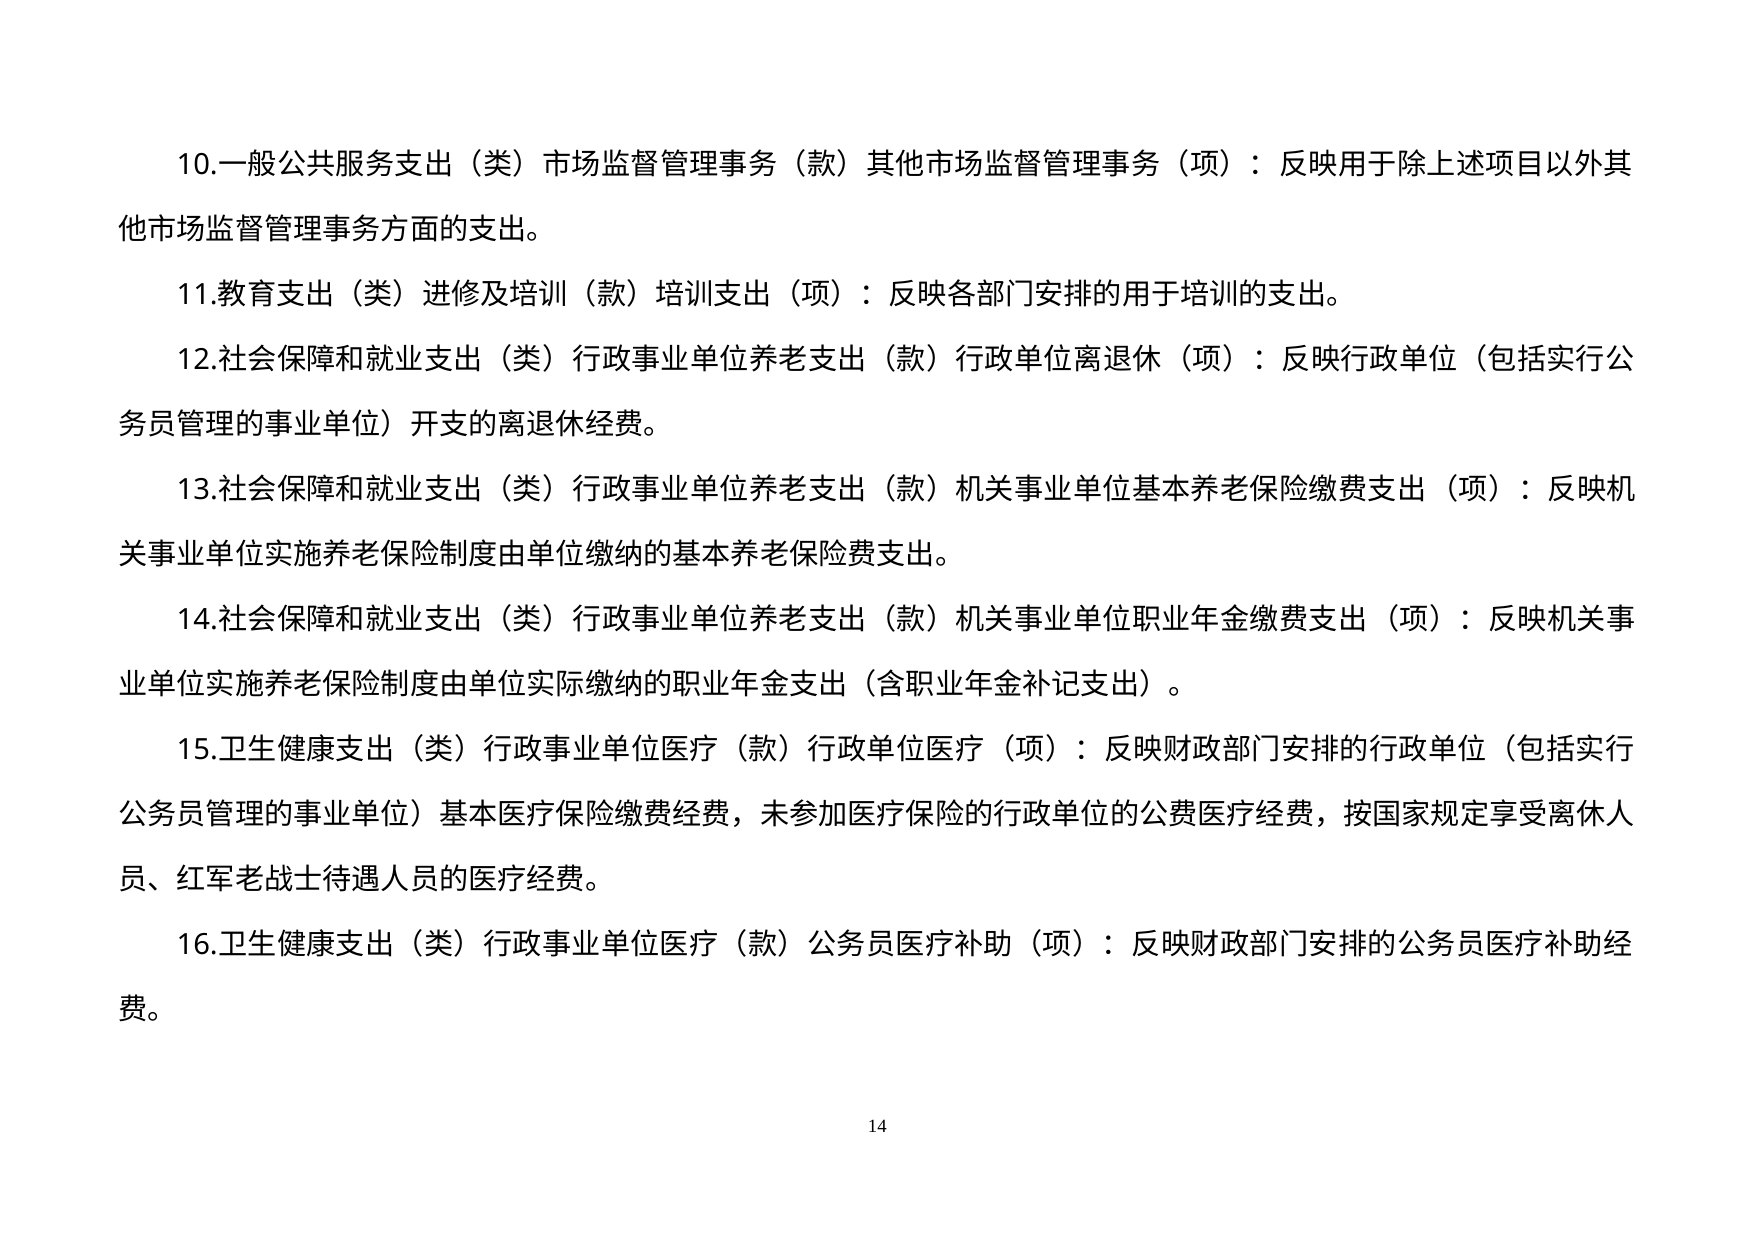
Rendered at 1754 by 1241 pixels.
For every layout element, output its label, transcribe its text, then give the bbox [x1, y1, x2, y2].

text 10.一般公共服务支出（类）市场监督管理事务（款）其他市场监督管理事务（项）：反映用于除上述项目以外其他市场监督管理事务方面的支出。 [118, 129, 1636, 259]
text 15.卫生健康支出（类）行政事业单位医疗（款）行政单位医疗（项）：反映财政部门安排的行政单位（包括实行公务员管理的事业单位）基本医疗保险缴费经费，未参加医疗保险的行政单位的公费医疗经费，按国家规定享受离休人员、红军老战士待遇人员的医疗经费。 [118, 714, 1636, 909]
text 12.社会保障和就业支出（类）行政事业单位养老支出（款）行政单位离退休（项）：反映行政单位（包括实行公务员管理的事业单位）开支的离退休经费。 [118, 324, 1636, 454]
text 13.社会保障和就业支出（类）行政事业单位养老支出（款）机关事业单位基本养老保险缴费支出（项）：反映机关事业单位实施养老保险制度由单位缴纳的基本养老保险费支出。 [118, 454, 1636, 584]
text 16.卫生健康支出（类）行政事业单位医疗（款）公务员医疗补助（项）：反映财政部门安排的公务员医疗补助经费。 [118, 909, 1636, 1039]
text 14.社会保障和就业支出（类）行政事业单位养老支出（款）机关事业单位职业年金缴费支出（项）：反映机关事业单位实施养老保险制度由单位实际缴纳的职业年金支出（含职业年金补记支出）。 [118, 584, 1636, 714]
text 11.教育支出（类）进修及培训（款）培训支出（项）：反映各部门安排的用于培训的支出。 [118, 259, 1636, 324]
